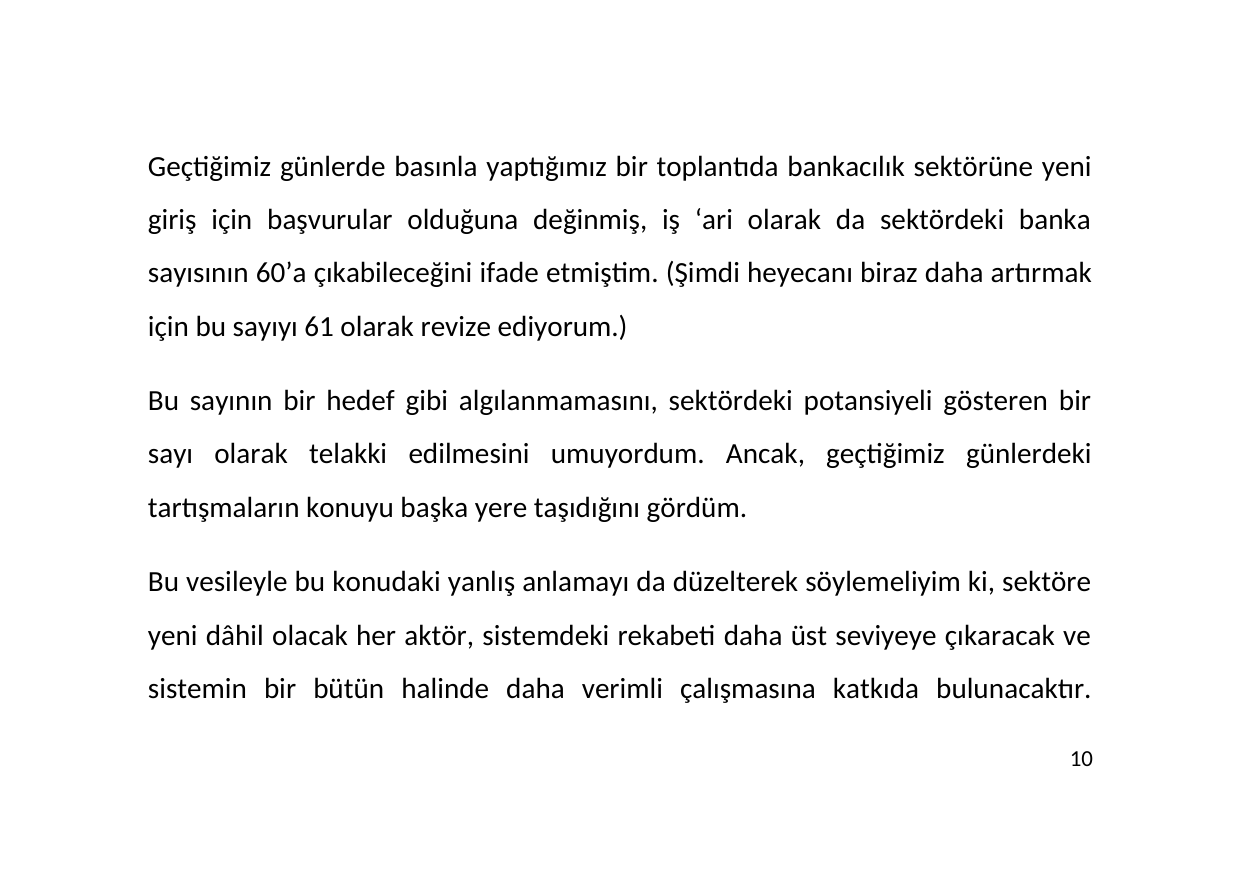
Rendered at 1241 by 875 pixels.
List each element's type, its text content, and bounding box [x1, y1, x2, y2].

text Bu sayının bir hedef gibi algılanmamasını, sektördeki potansiyeli gösteren bir sayı olarak telakki edilmesini umuyordum. Ancak, geçtiğimiz günlerdeki tartışmaların konuyu başka yere taşıdığını gördüm. [148, 382, 1093, 525]
text Geçtiğimiz günlerde basınla yaptığımız bir toplantıda bankacılık sektörüne yeni giriş için başvurular olduğuna değinmiş, iş ‘ari olarak da sektördeki banka sayısının 60’a çıkabileceğini ifade etmiştim. (Şimdi heyecanı biraz daha artırmak için bu sayıyı 61 olarak revize ediyorum.) [148, 148, 1093, 343]
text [148, 563, 1093, 706]
